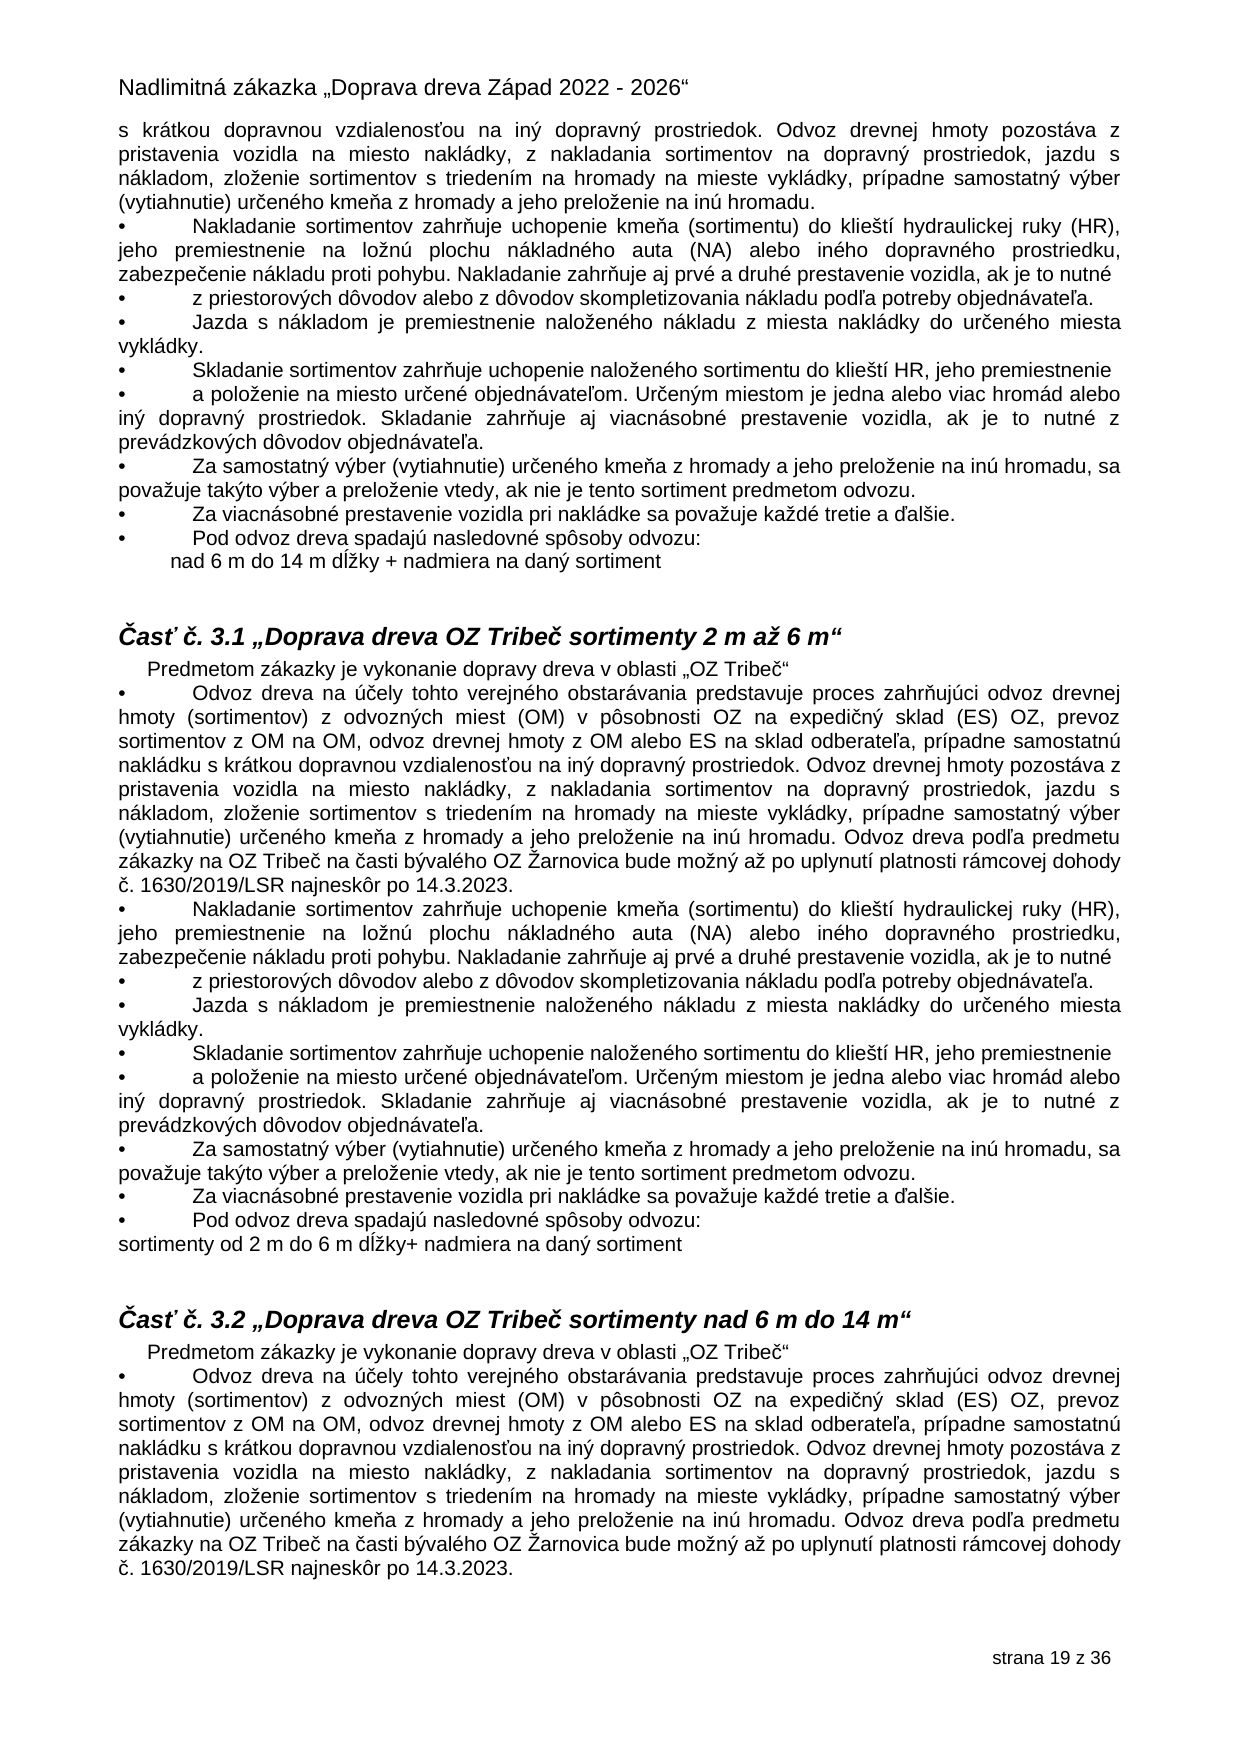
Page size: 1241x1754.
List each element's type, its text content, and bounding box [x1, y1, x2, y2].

text Predmetom zákazky je vykonanie dopravy dreva v oblasti „OZ Tribeč“ [118, 1340, 1122, 1364]
text • Nakladanie sortimentov zahrňuje uchopenie kmeňa (sortimentu) do klieští hydraulickej ruky (HR), jeho premiestnenie na ložnú plochu nákladného auta (NA) alebo iného dopravného prostriedku, zabezpečenie nákladu proti pohybu. Nakladanie zahrňuje aj prvé a druhé prestavenie vozidla, ak je to nutné [118, 897, 1122, 969]
text • Za viacnásobné prestavenie vozidla pri nakládke sa považuje každé tretie a ďalšie. [118, 501, 1122, 525]
text • Odvoz dreva na účely tohto verejného obstarávania predstavuje proces zahrňujúci odvoz drevnej hmoty (sortimentov) z odvozných miest (OM) v pôsobnosti OZ na expedičný sklad (ES) OZ, prevoz sortimentov z OM na OM, odvoz drevnej hmoty z OM alebo ES na sklad odberateľa, prípadne samostatnú nakládku s krátkou dopravnou vzdialenosťou na iný dopravný prostriedok. Odvoz drevnej hmoty pozostáva z pristavenia vozidla na miesto nakládky, z nakladania sortimentov na dopravný prostriedok, jazdu s nákladom, zloženie sortimentov s triedením na hromady na mieste vykládky, prípadne samostatný výber (vytiahnutie) určeného kmeňa z hromady a jeho preloženie na inú hromadu. Odvoz dreva podľa predmetu zákazky na OZ Tribeč na časti bývalého OZ Žarnovica bude možný až po uplynutí platnosti rámcovej dohody č. 1630/2019/LSR najneskôr po 14.3.2023. [118, 1364, 1122, 1580]
text • Nakladanie sortimentov zahrňuje uchopenie kmeňa (sortimentu) do klieští hydraulickej ruky (HR), jeho premiestnenie na ložnú plochu nákladného auta (NA) alebo iného dopravného prostriedku, zabezpečenie nákladu proti pohybu. Nakladanie zahrňuje aj prvé a druhé prestavenie vozidla, ak je to nutné [118, 214, 1122, 286]
text sortimenty od 2 m do 6 m dĺžky+ nadmiera na daný sortiment [118, 1232, 1122, 1256]
text • Skladanie sortimentov zahrňuje uchopenie naloženého sortimentu do klieští HR, jeho premiestnenie [118, 358, 1122, 382]
text Predmetom zákazky je vykonanie dopravy dreva v oblasti „OZ Tribeč“ [118, 657, 1122, 681]
text • Jazda s nákladom je premiestnenie naloženého nákladu z miesta nakládky do určeného miesta vykládky. [118, 310, 1122, 358]
text • Odvoz dreva na účely tohto verejného obstarávania predstavuje proces zahrňujúci odvoz drevnej hmoty (sortimentov) z odvozných miest (OM) v pôsobnosti OZ na expedičný sklad (ES) OZ, prevoz sortimentov z OM na OM, odvoz drevnej hmoty z OM alebo ES na sklad odberateľa, prípadne samostatnú nakládku s krátkou dopravnou vzdialenosťou na iný dopravný prostriedok. Odvoz drevnej hmoty pozostáva z pristavenia vozidla na miesto nakládky, z nakladania sortimentov na dopravný prostriedok, jazdu s nákladom, zloženie sortimentov s triedením na hromady na mieste vykládky, prípadne samostatný výber (vytiahnutie) určeného kmeňa z hromady a jeho preloženie na inú hromadu. Odvoz dreva podľa predmetu zákazky na OZ Tribeč na časti bývalého OZ Žarnovica bude možný až po uplynutí platnosti rámcovej dohody č. 1630/2019/LSR najneskôr po 14.3.2023. [118, 681, 1122, 897]
subtitle Časť č. 3.1 „Doprava dreva OZ Tribeč sortimenty 2 m až 6 m“ [118, 622, 1122, 651]
text • Za viacnásobné prestavenie vozidla pri nakládke sa považuje každé tretie a ďalšie. [118, 1184, 1122, 1208]
text • Pod odvoz dreva spadajú nasledovné spôsoby odvozu: [118, 1208, 1122, 1232]
subtitle Časť č. 3.2 „Doprava dreva OZ Tribeč sortimenty nad 6 m do 14 m“ [118, 1305, 1122, 1334]
text nad 6 m do 14 m dĺžky + nadmiera na daný sortiment [118, 549, 1122, 573]
text • z priestorových dôvodov alebo z dôvodov skompletizovania nákladu podľa potreby objednávateľa. [118, 969, 1122, 993]
text • Pod odvoz dreva spadajú nasledovné spôsoby odvozu: [118, 525, 1122, 549]
text • z priestorových dôvodov alebo z dôvodov skompletizovania nákladu podľa potreby objednávateľa. [118, 286, 1122, 310]
text • Skladanie sortimentov zahrňuje uchopenie naloženého sortimentu do klieští HR, jeho premiestnenie [118, 1041, 1122, 1064]
text s krátkou dopravnou vzdialenosťou na iný dopravný prostriedok. Odvoz drevnej hmoty pozostáva z pristavenia vozidla na miesto nakládky, z nakladania sortimentov na dopravný prostriedok, jazdu s nákladom, zloženie sortimentov s triedením na hromady na mieste vykládky, prípadne samostatný výber (vytiahnutie) určeného kmeňa z hromady a jeho preloženie na inú hromadu. [118, 118, 1122, 214]
text • Jazda s nákladom je premiestnenie naloženého nákladu z miesta nakládky do určeného miesta vykládky. [118, 993, 1122, 1041]
